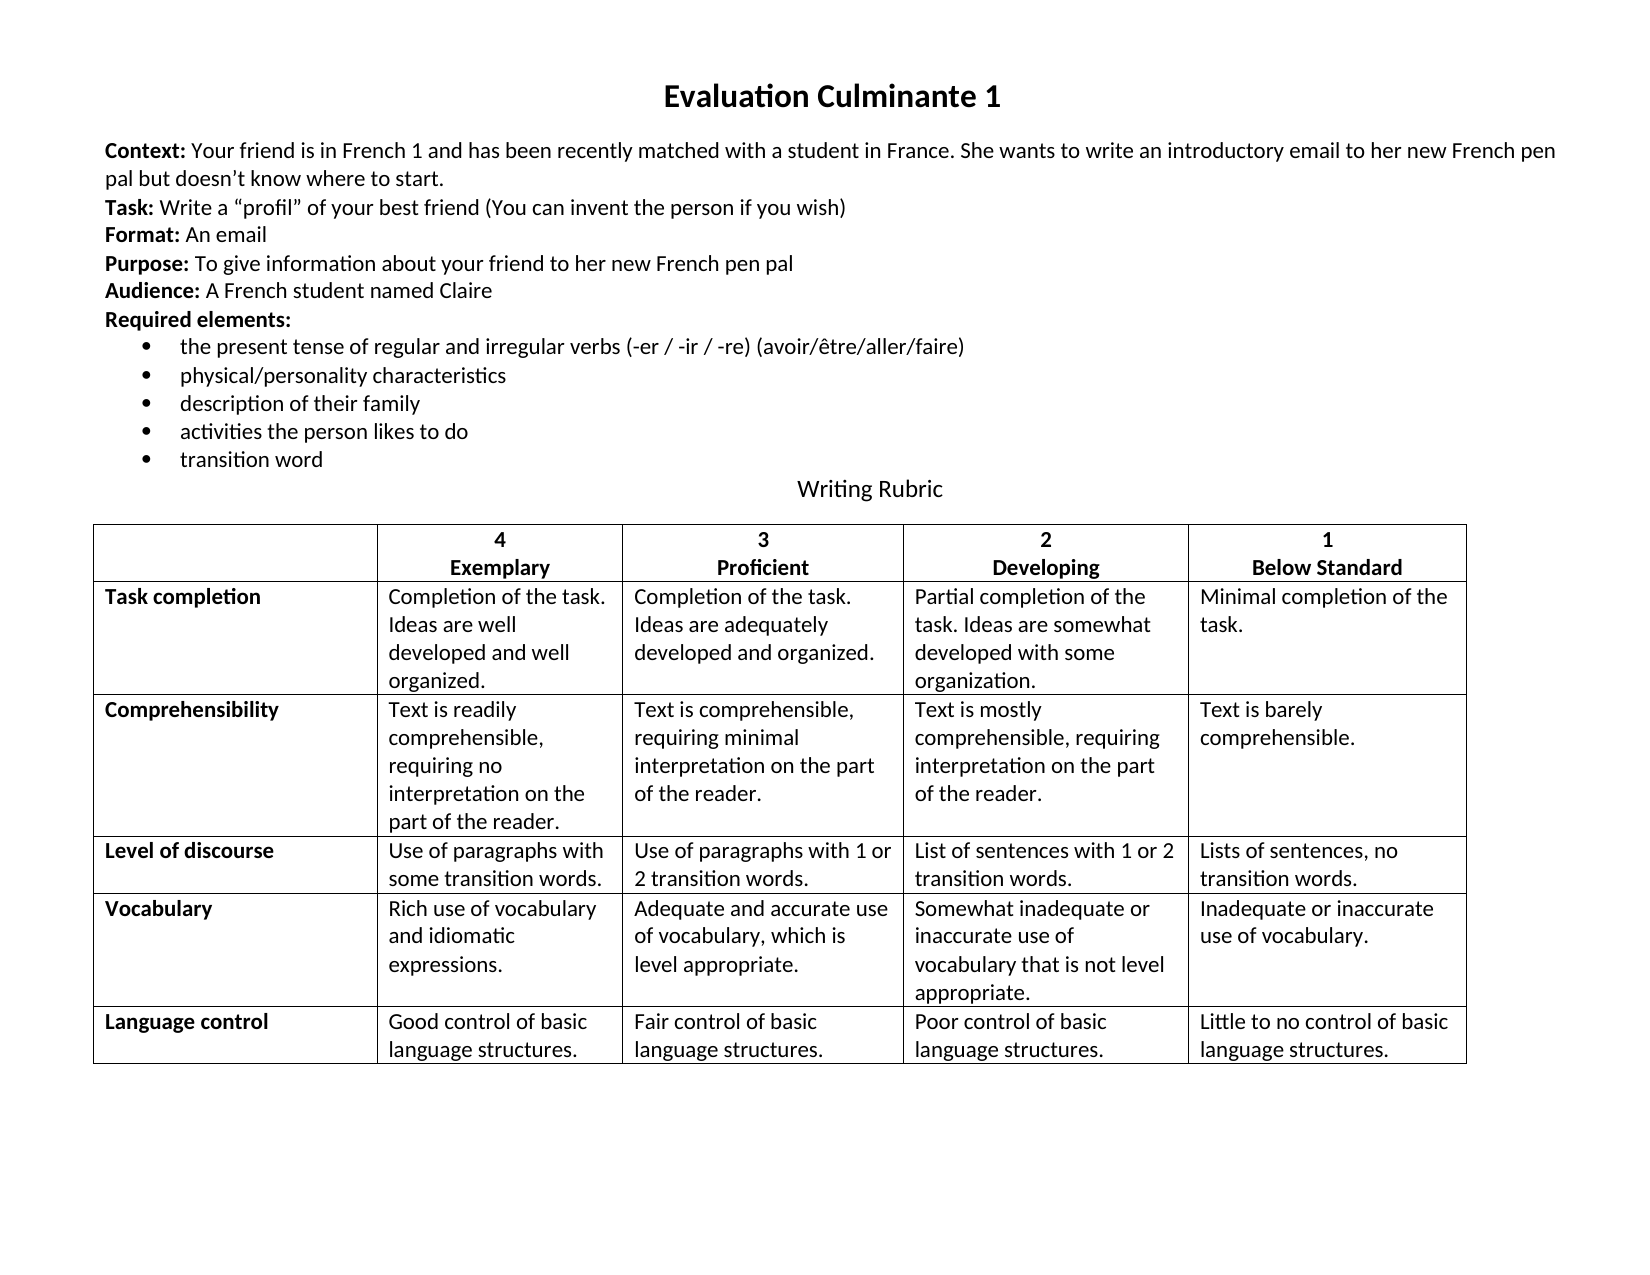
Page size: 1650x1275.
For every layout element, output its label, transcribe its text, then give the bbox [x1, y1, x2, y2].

table_cell Text is barely comprehensible. [1189, 695, 1466, 836]
table_cell Use of paragraphs with some transition words. [378, 837, 622, 893]
table_cell List of sentences with 1 or 2 transition words. [904, 837, 1188, 893]
table_cell Level of discourse [94, 837, 377, 893]
table_header 2 Developing [904, 525, 1188, 581]
table_header 4 Exemplary [378, 525, 622, 581]
list description of their family [142, 389, 1560, 417]
table_cell Completion of the task. Ideas are well developed and well organized. [378, 582, 622, 694]
table_cell Text is mostly comprehensible, requiring interpretation on the part of the reader. [904, 695, 1188, 836]
table_cell Rich use of vocabulary and idiomatic expressions. [378, 894, 622, 1006]
table_cell Completion of the task. Ideas are adequately developed and organized. [623, 582, 903, 694]
text Task: Write a “profil” of your best friend (You can invent the person if you wish) [105, 193, 1560, 221]
table_cell Use of paragraphs with 1 or 2 transition words. [623, 837, 903, 893]
table_cell Somewhat inadequate or inaccurate use of vocabulary that is not level appropriate. [904, 894, 1188, 1006]
table_cell Poor control of basic language structures. [904, 1007, 1188, 1063]
table_cell Adequate and accurate use of vocabulary, which is level appropriate. [623, 894, 903, 1006]
table_cell Task completion [94, 582, 377, 694]
table_cell Inadequate or inaccurate use of vocabulary. [1189, 894, 1466, 1006]
table_header 1 Below Standard [1189, 525, 1466, 581]
table_cell Text is readily comprehensible, requiring no interpretation on the part of the reader. [378, 695, 622, 836]
table_cell Comprehensibility [94, 695, 377, 836]
table_cell Lists of sentences, no transition words. [1189, 837, 1466, 893]
table_header 3 Proficient [623, 525, 903, 581]
table_header [94, 525, 377, 581]
list activities the person likes to do [142, 417, 1560, 445]
list physical/personality characteristics [142, 361, 1560, 389]
text Purpose: To give information about your friend to her new French pen pal [105, 249, 1560, 277]
table_cell Minimal completion of the task. [1189, 582, 1466, 694]
list the present tense of regular and irregular verbs (-er / -ir / -re) (avoir/être/aller/faire) [142, 333, 1560, 361]
table_cell Partial completion of the task. Ideas are somewhat developed with some organization. [904, 582, 1188, 694]
text Context: Your friend is in French 1 and has been recently matched with a student in France. She wants to write an introductory email to her new French pen pal but doesn’t know where to start. [105, 137, 1560, 193]
table_cell Language control [94, 1007, 377, 1063]
table_cell Little to no control of basic language structures. [1189, 1007, 1466, 1063]
text Format: An email [105, 221, 1560, 249]
list Writing Rubric [180, 473, 1560, 503]
text Required elements: [105, 305, 1560, 333]
text Audience: A French student named Claire [105, 277, 1560, 305]
table_cell Vocabulary [94, 894, 377, 1006]
table_cell Text is comprehensible, requiring minimal interpretation on the part of the reader. [623, 695, 903, 836]
table_cell Fair control of basic language structures. [623, 1007, 903, 1063]
list transition word [142, 445, 1560, 473]
table_cell Good control of basic language structures. [378, 1007, 622, 1063]
